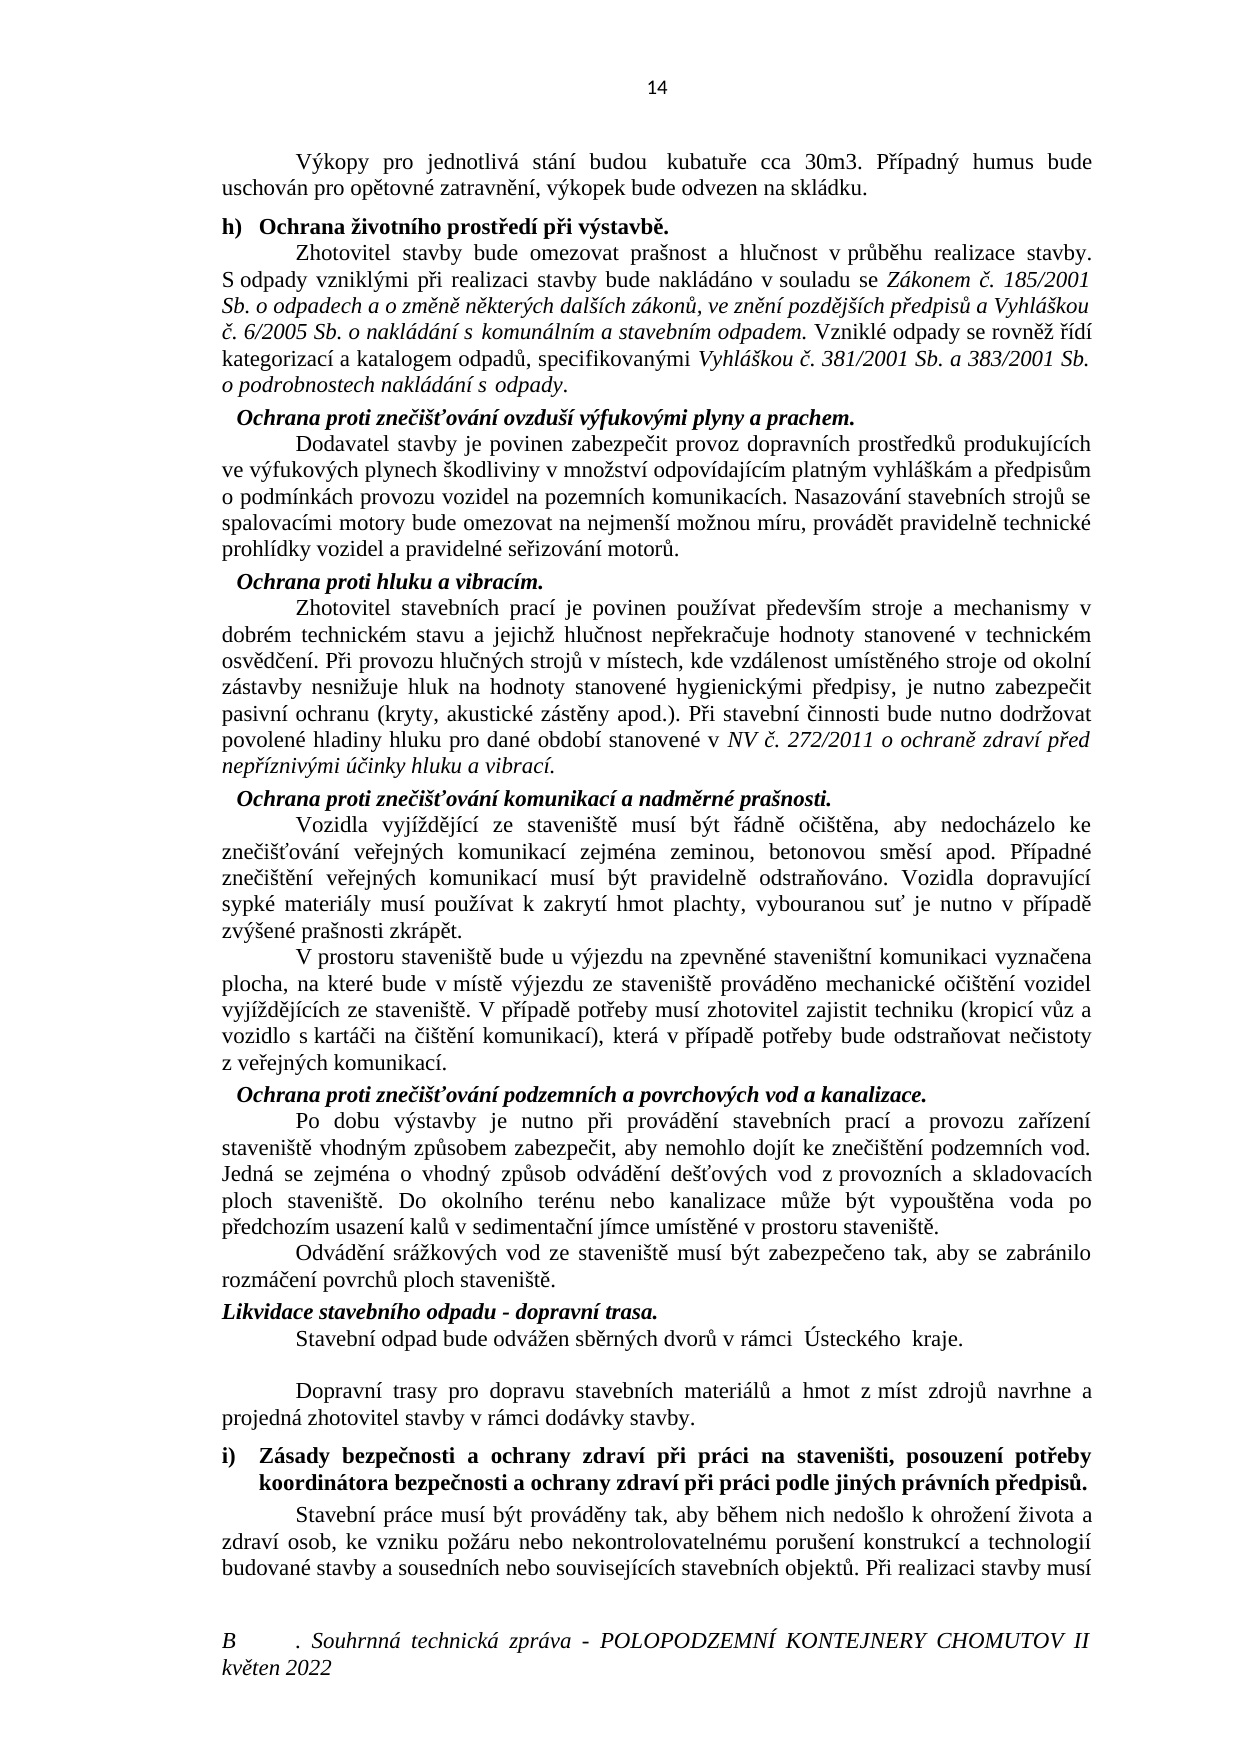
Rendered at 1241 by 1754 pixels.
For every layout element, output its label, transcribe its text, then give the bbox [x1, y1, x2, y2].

text Ochrana proti znečišťování podzemních a povrchových vod a kanalizace. [148, 1081, 1092, 1108]
list Ochrana životního prostředí při výstavbě. [222, 213, 1092, 239]
text Vozidla vyjíždějící ze staveniště musí být řádně očištěna, aby nedocházelo ke znečišťování veřejných komunikací zejména zeminou, betonovou směsí apod. Případné znečištění veřejných komunikací musí být pravidelně odstraňováno. Vozidla dopravující sypké materiály musí používat k zakrytí hmot plachty, vybouranou suť je nutno v případě zvýšené prašnosti zkrápět. [222, 811, 1092, 943]
text V prostoru staveniště bude u výjezdu na zpevněné staveništní komunikaci vyznačena plocha, na které bude v místě výjezdu ze staveniště prováděno mechanické očištění vozidel vyjíždějících ze staveniště. V případě potřeby musí zhotovitel zajistit techniku (kropicí vůz a vozidlo s kartáči na čištění komunikací), která v případě potřeby bude odstraňovat nečistoty z veřejných komunikací. [222, 943, 1092, 1075]
text Výkopy pro jednotlivá stání budou kubatuře cca 30m3. Případný humus bude uschován pro opětovné zatravnění, výkopek bude odvezen na skládku. [222, 148, 1092, 200]
text Zhotovitel stavebních prací je povinen používat především stroje a mechanismy v dobrém technickém stavu a jejichž hlučnost nepřekračuje hodnoty stanovené v technickém osvědčení. Při provozu hlučných strojů v místech, kde vzdálenost umístěného stroje od okolní zástavby nesnižuje hluk na hodnoty stanovené hygienickými předpisy, je nutno zabezpečit pasivní ochranu (kryty, akustické zástěny apod.). Při stavební činnosti bude nutno dodržovat povolené hladiny hluku pro dané období stanovené v NV č. 272/2011 o ochraně zdraví před nepříznivými účinky hluku a vibrací. [222, 594, 1092, 779]
list Zásady bezpečnosti a ochrany zdraví při práci na staveništi, posouzení potřeby koordinátora bezpečnosti a ochrany zdraví při práci podle jiných právních předpisů. [222, 1443, 1092, 1495]
text Zhotovitel stavby bude omezovat prašnost a hlučnost v průběhu realizace stavby. S odpady vzniklými při realizaci stavby bude nakládáno v souladu se Zákonem č. 185/2001 Sb. o odpadech a o změně některých dalších zákonů, ve znění pozdějších předpisů a Vyhláškou č. 6/2005 Sb. o nakládání s komunálním a stavebním odpadem. Vzniklé odpady se rovněž řídí kategorizací a katalogem odpadů, specifikovanými Vyhláškou č. 381/2001 Sb. a 383/2001 Sb. o podrobnostech nakládání s odpady. [222, 239, 1092, 397]
text Likvidace stavebního odpadu - dopravní trasa. [148, 1298, 1092, 1325]
text Dodavatel stavby je povinen zabezpečit provoz dopravních prostředků produkujících ve výfukových plynech škodliviny v množství odpovídajícím platným vyhláškám a předpisům o podmínkách provozu vozidel na pozemních komunikacích. Nasazování stavebních strojů se spalovacími motory bude omezovat na nejmenší možnou míru, provádět pravidelně technické prohlídky vozidel a pravidelné seřizování motorů. [222, 430, 1092, 562]
text Odvádění srážkových vod ze staveniště musí být zabezpečeno tak, aby se zabránilo rozmáčení povrchů ploch staveniště. [222, 1239, 1092, 1292]
text Ochrana proti znečišťování ovzduší výfukovými plyny a prachem. [148, 404, 1092, 430]
text Stavební odpad bude odvážen sběrných dvorů v rámci Ústeckého kraje. [222, 1325, 1092, 1351]
text Ochrana proti hluku a vibracím. [148, 568, 1092, 594]
text Ochrana proti znečišťování komunikací a nadměrné prašnosti. [148, 785, 1092, 811]
text Po dobu výstavby je nutno při provádění stavebních prací a provozu zařízení staveniště vhodným způsobem zabezpečit, aby nemohlo dojít ke znečištění podzemních vod. Jedná se zejména o vhodný způsob odvádění dešťových vod z provozních a skladovacích ploch staveniště. Do okolního terénu nebo kanalizace může být vypouštěna voda po předchozím usazení kalů v sedimentační jímce umístěné v prostoru staveniště. [222, 1108, 1092, 1239]
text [222, 1502, 1092, 1581]
text Dopravní trasy pro dopravu stavebních materiálů a hmot z míst zdrojů navrhne a projedná zhotovitel stavby v rámci dodávky stavby. [222, 1377, 1092, 1430]
